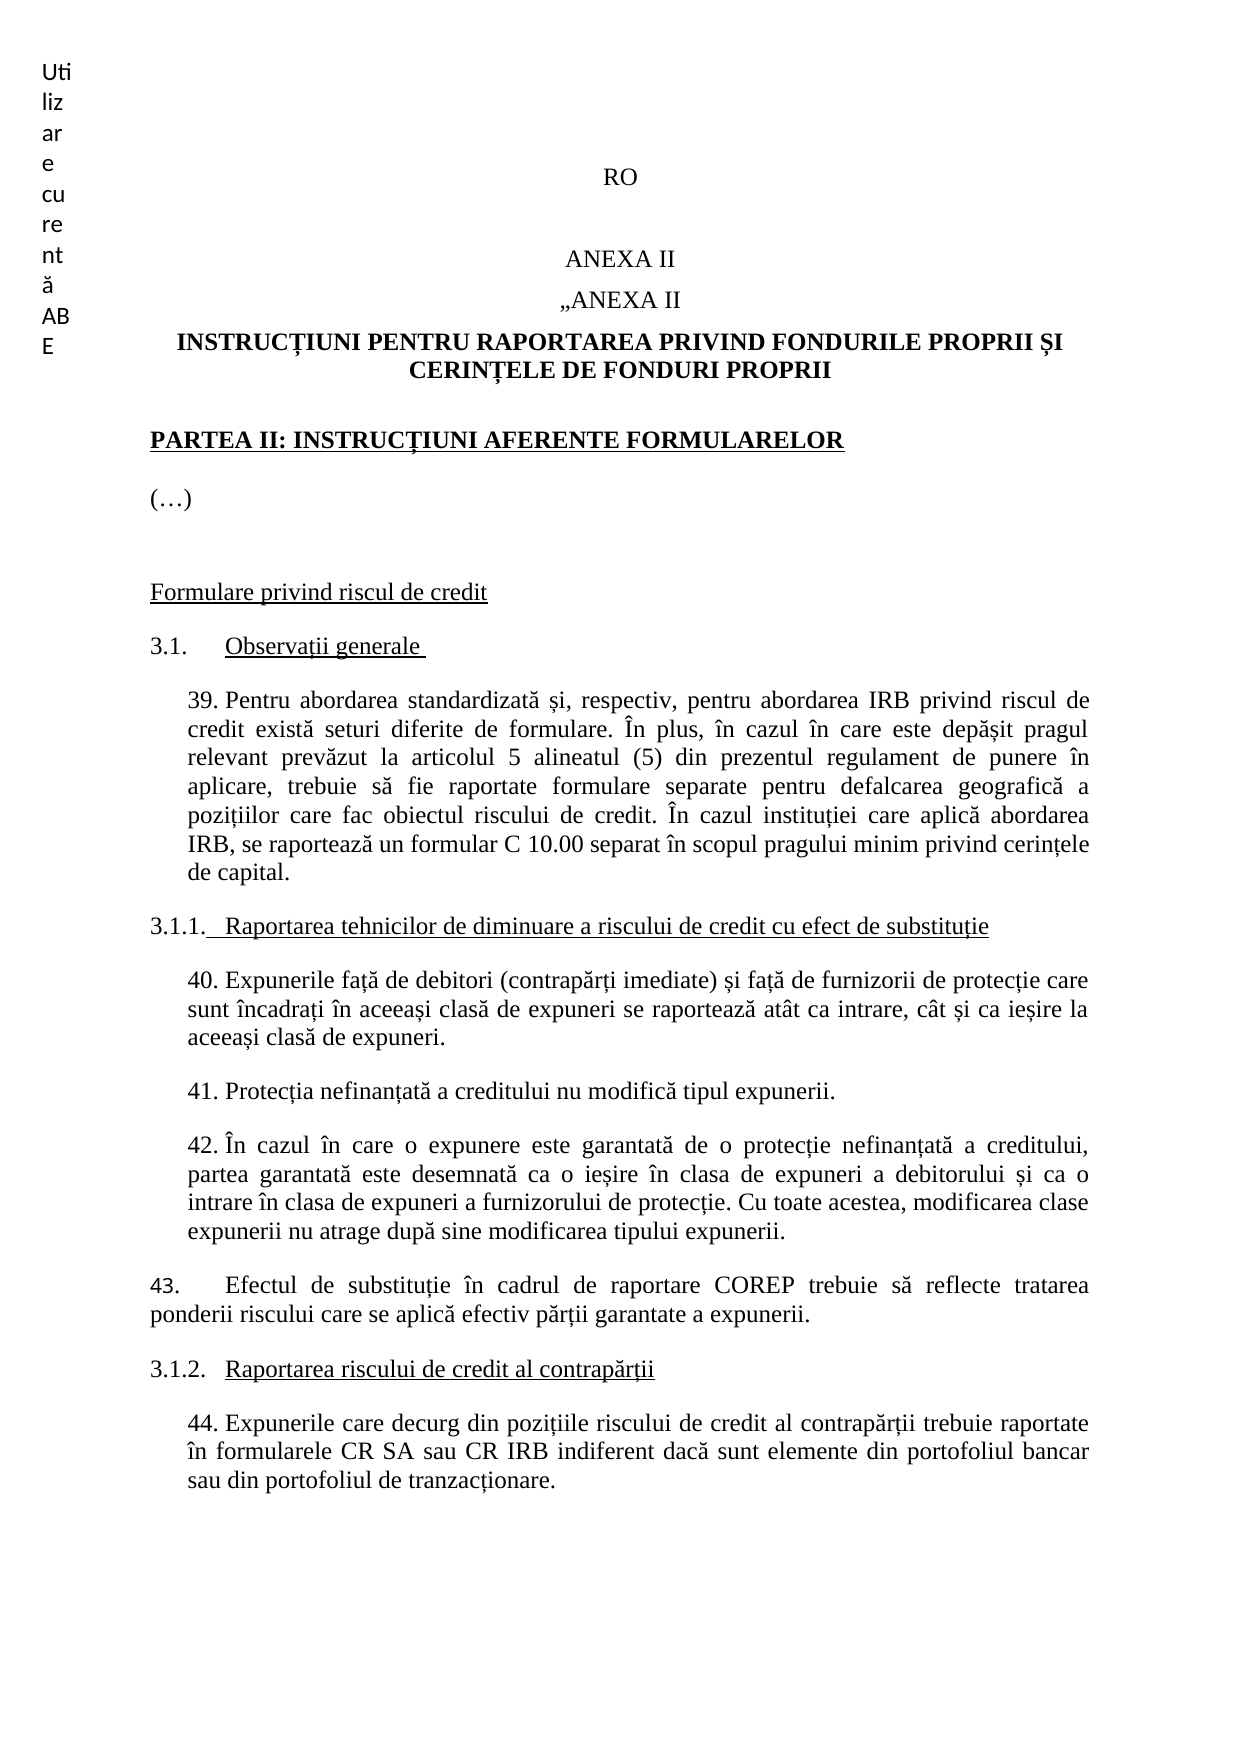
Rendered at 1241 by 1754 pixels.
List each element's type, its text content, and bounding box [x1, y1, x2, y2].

list Formulare privind riscul de credit [150, 577, 1090, 606]
text „ANEXA II [150, 286, 1090, 314]
text ANEXA II [150, 244, 1090, 273]
list 3.1.1. Raportarea tehnicilor de diminuare a riscului de credit cu efect de substituție [150, 911, 1090, 940]
list 3.1.2. Raportarea riscului de credit al contrapărții [150, 1354, 1090, 1383]
text INSTRUCȚIUNI PENTRU RAPORTAREA PRIVIND FONDURILE PROPRII ȘI CERINȚELE DE FONDURI PROPRII [150, 327, 1090, 384]
text RO [150, 162, 1090, 191]
text (…) [150, 483, 1090, 511]
list 3.1. Observații generale [150, 631, 1090, 660]
text PARTEA II: INSTRUCȚIUNI AFERENTE FORMULARELOR [150, 426, 1090, 454]
